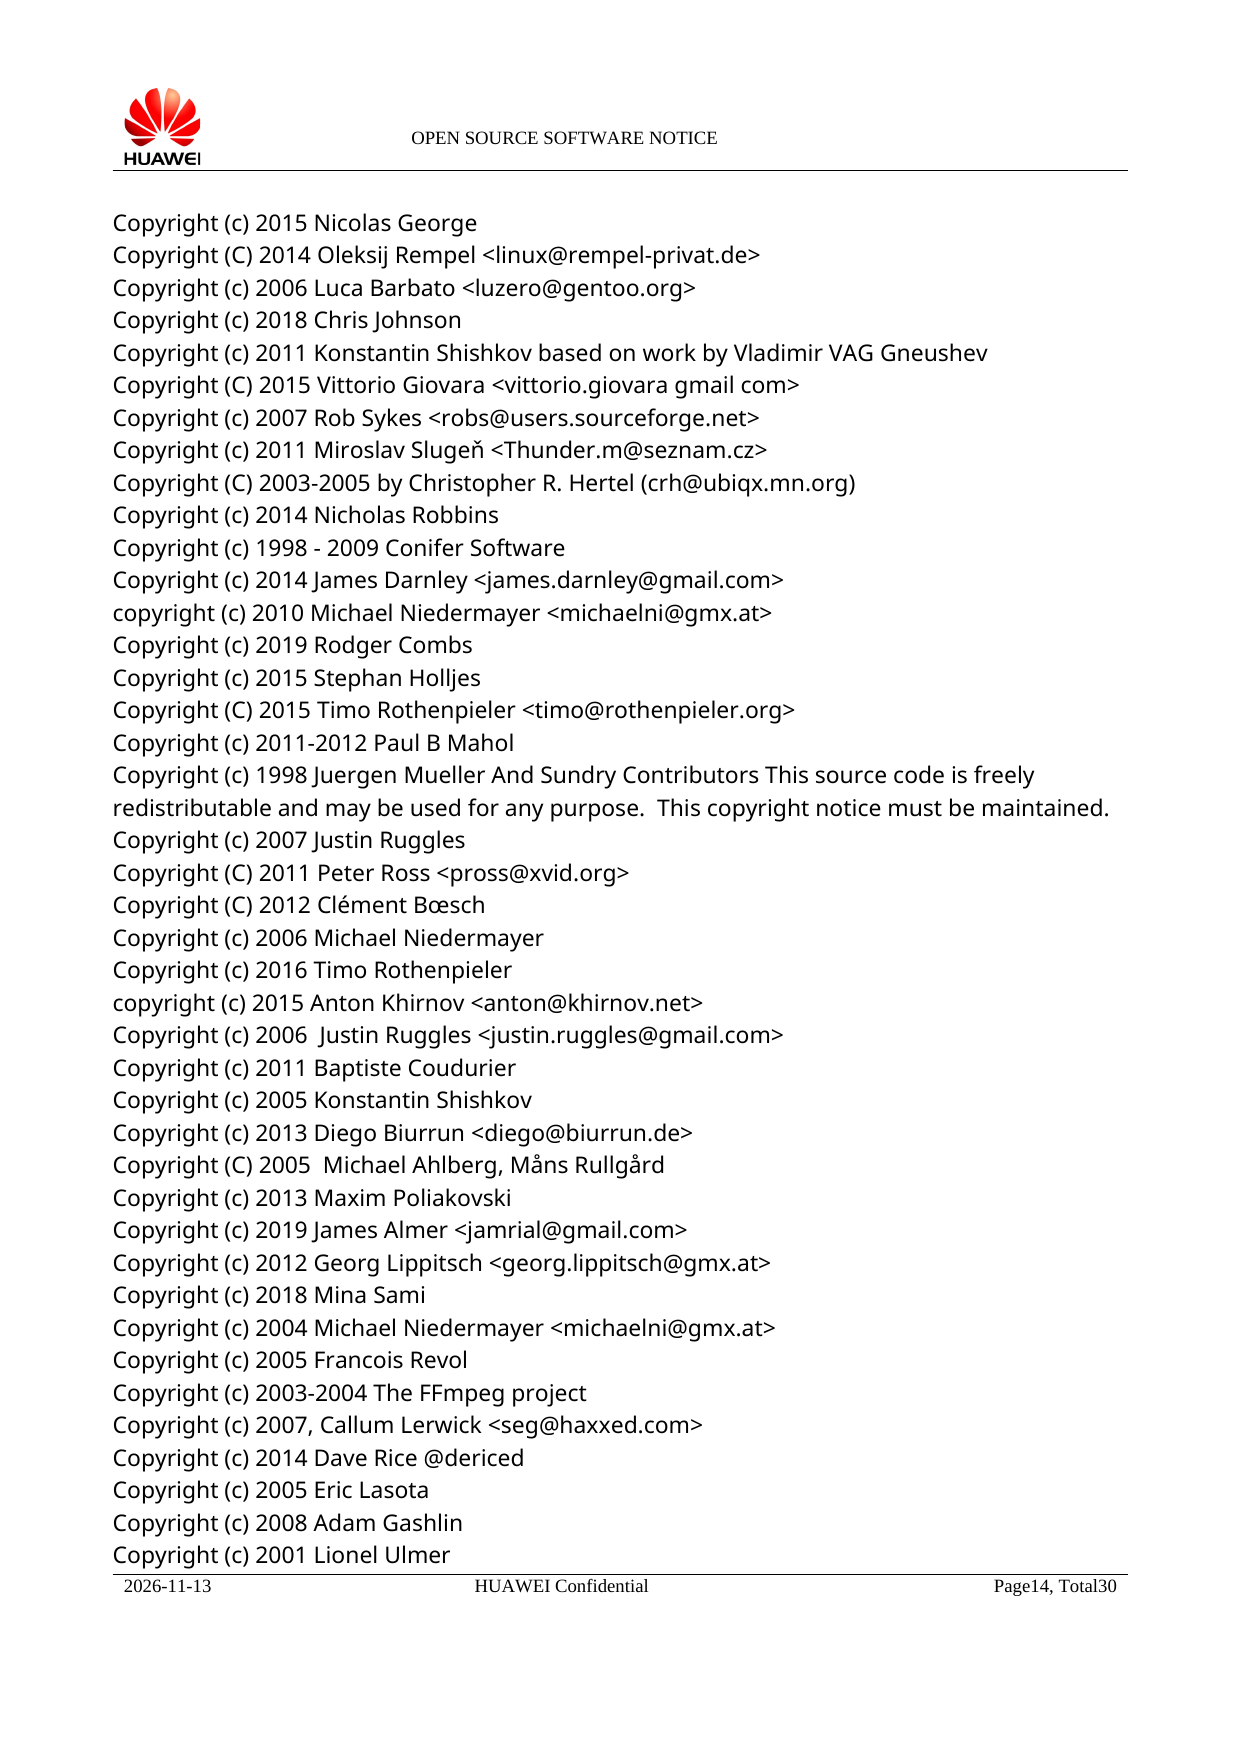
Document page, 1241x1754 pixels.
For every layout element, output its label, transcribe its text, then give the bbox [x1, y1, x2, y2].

picture [124, 88, 201, 165]
